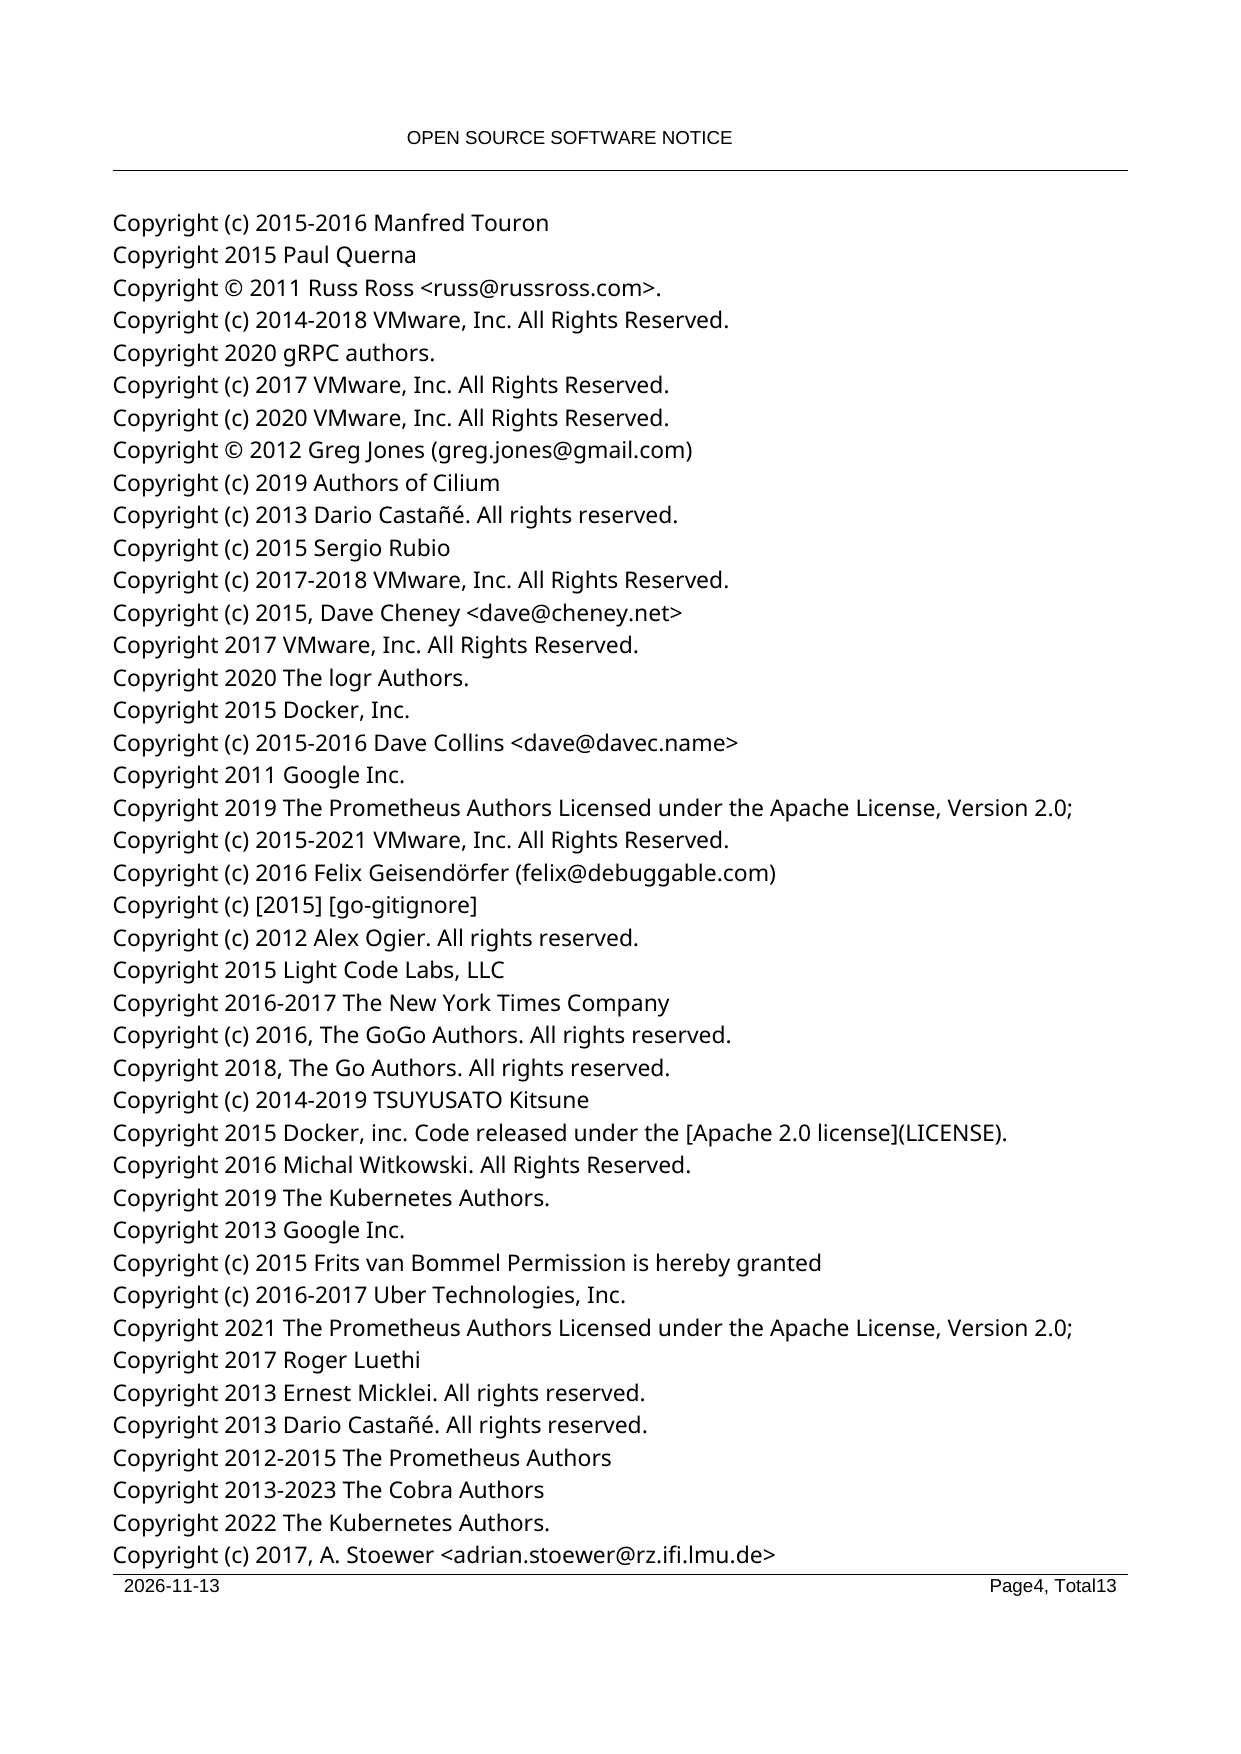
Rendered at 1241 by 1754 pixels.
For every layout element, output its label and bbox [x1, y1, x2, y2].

text [112, 206, 1128, 1571]
